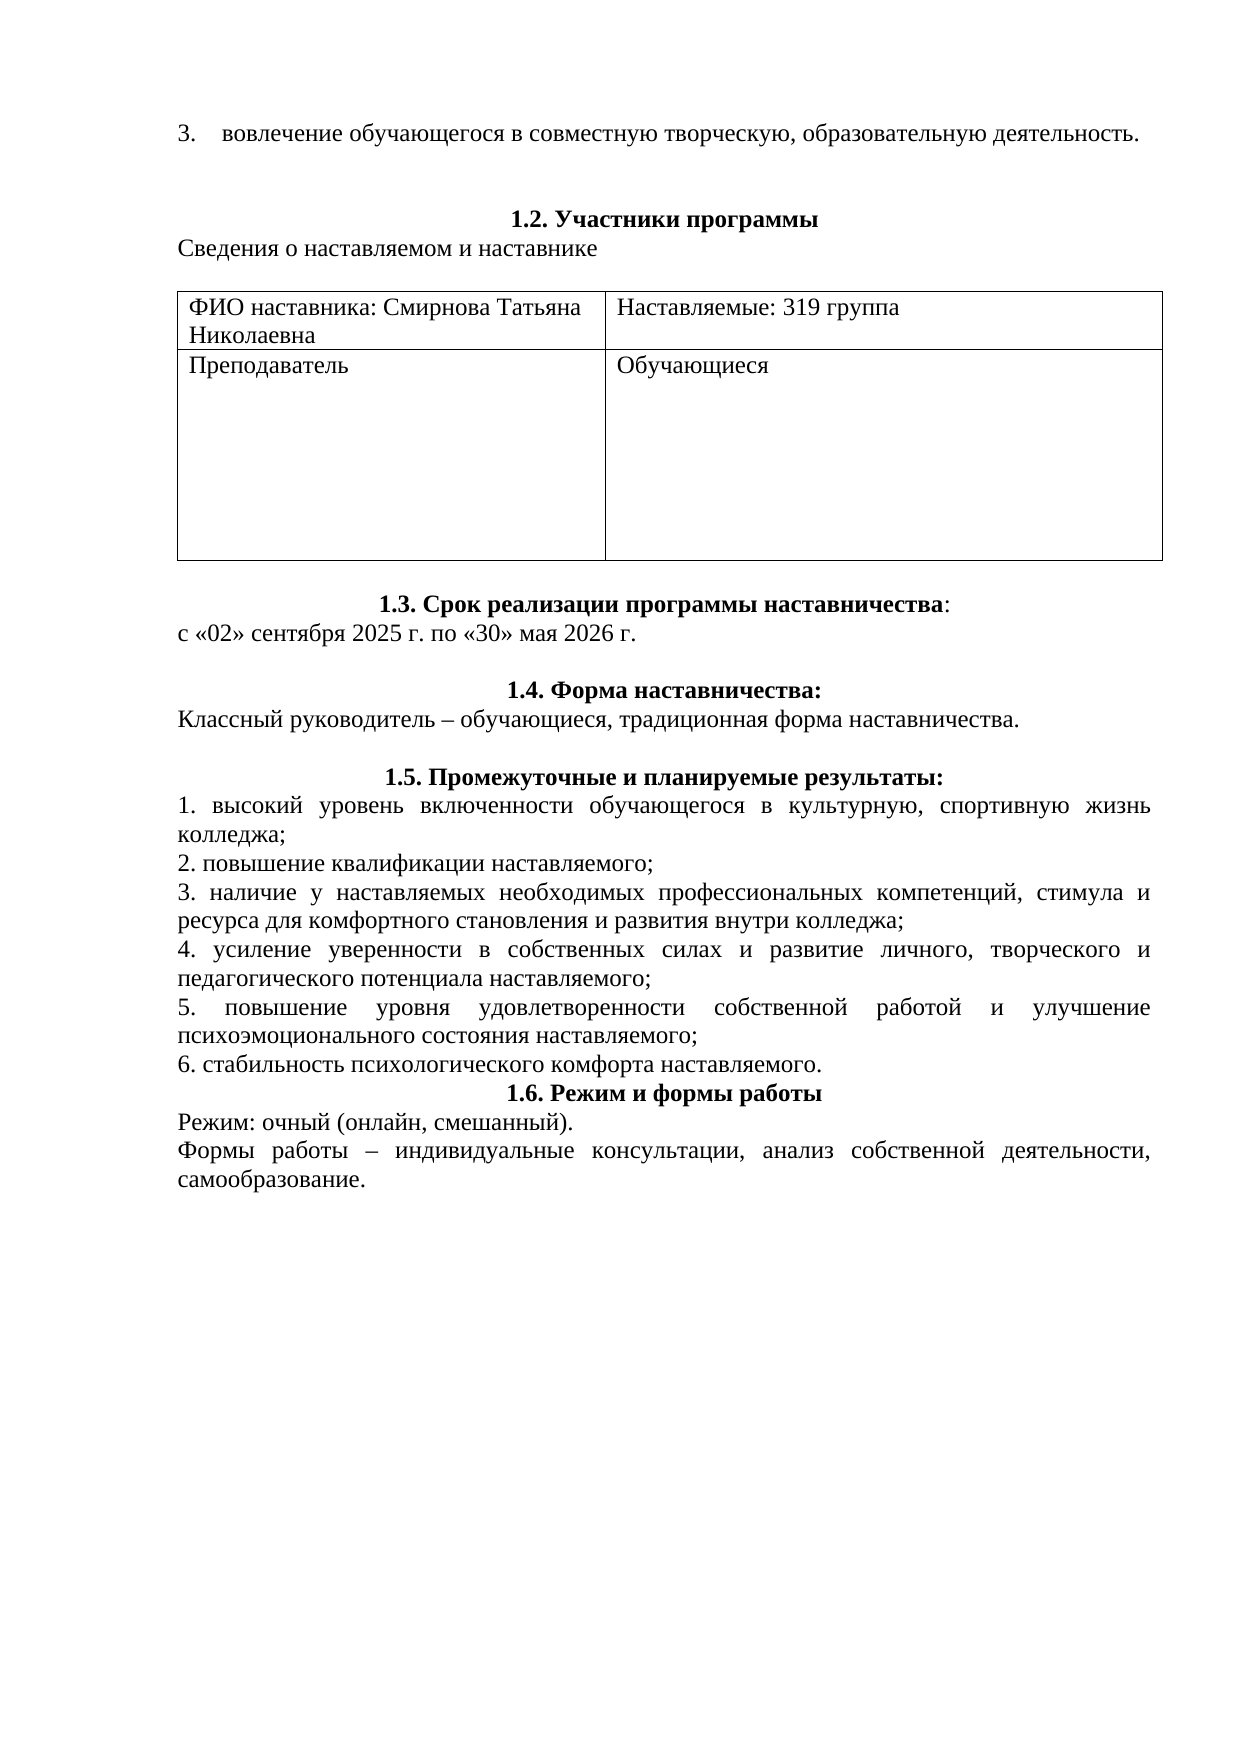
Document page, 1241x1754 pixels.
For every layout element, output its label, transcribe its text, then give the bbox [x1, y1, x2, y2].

text 6. стабильность психологического комфорта наставляемого. [177, 1049, 1152, 1078]
text Сведения о наставляемом и наставнике [177, 233, 1152, 262]
text 4. усиление уверенности в собственных силах и развитие личного, творческого и педагогического потенциала наставляемого; [177, 934, 1152, 992]
text 1.2. Участники программы [177, 204, 1152, 233]
table_header Наставляемые: 319 группа [606, 292, 1162, 349]
text 1. высокий уровень включенности обучающегося в культурную, спортивную жизнь колледжа; [177, 791, 1152, 848]
text 2. повышение квалификации наставляемого; [177, 848, 1152, 877]
table_cell Обучающиеся [606, 350, 1162, 559]
text с «02» сентября 2025 г. по «30» мая 2026 г. [177, 618, 1152, 647]
text Формы работы – индивидуальные консультации, анализ собственной деятельности, самообразование. [177, 1136, 1152, 1193]
text 3. наличие у наставляемых необходимых профессиональных компетенций, стимула и ресурса для комфортного становления и развития внутри колледжа; [177, 877, 1152, 934]
text Режим: очный (онлайн, смешанный). [177, 1107, 1152, 1136]
text 1.5. Промежуточные и планируемые результаты: [177, 762, 1152, 791]
text 1.6. Режим и формы работы [177, 1078, 1152, 1107]
table_cell Преподаватель [178, 350, 605, 559]
table_header ФИО наставника: Смирнова Татьяна Николаевна [178, 292, 605, 349]
text 1.3. Срок реализации программы наставничества: [177, 589, 1152, 618]
text 5. повышение уровня удовлетворенности собственной работой и улучшение психоэмоционального состояния наставляемого; [177, 992, 1152, 1049]
text 3. вовлечение обучающегося в совместную творческую, образовательную деятельность. [177, 118, 1152, 147]
text 1.4. Форма наставничества: [177, 676, 1152, 704]
text Классный руководитель – обучающиеся, традиционная форма наставничества. [177, 704, 1152, 733]
